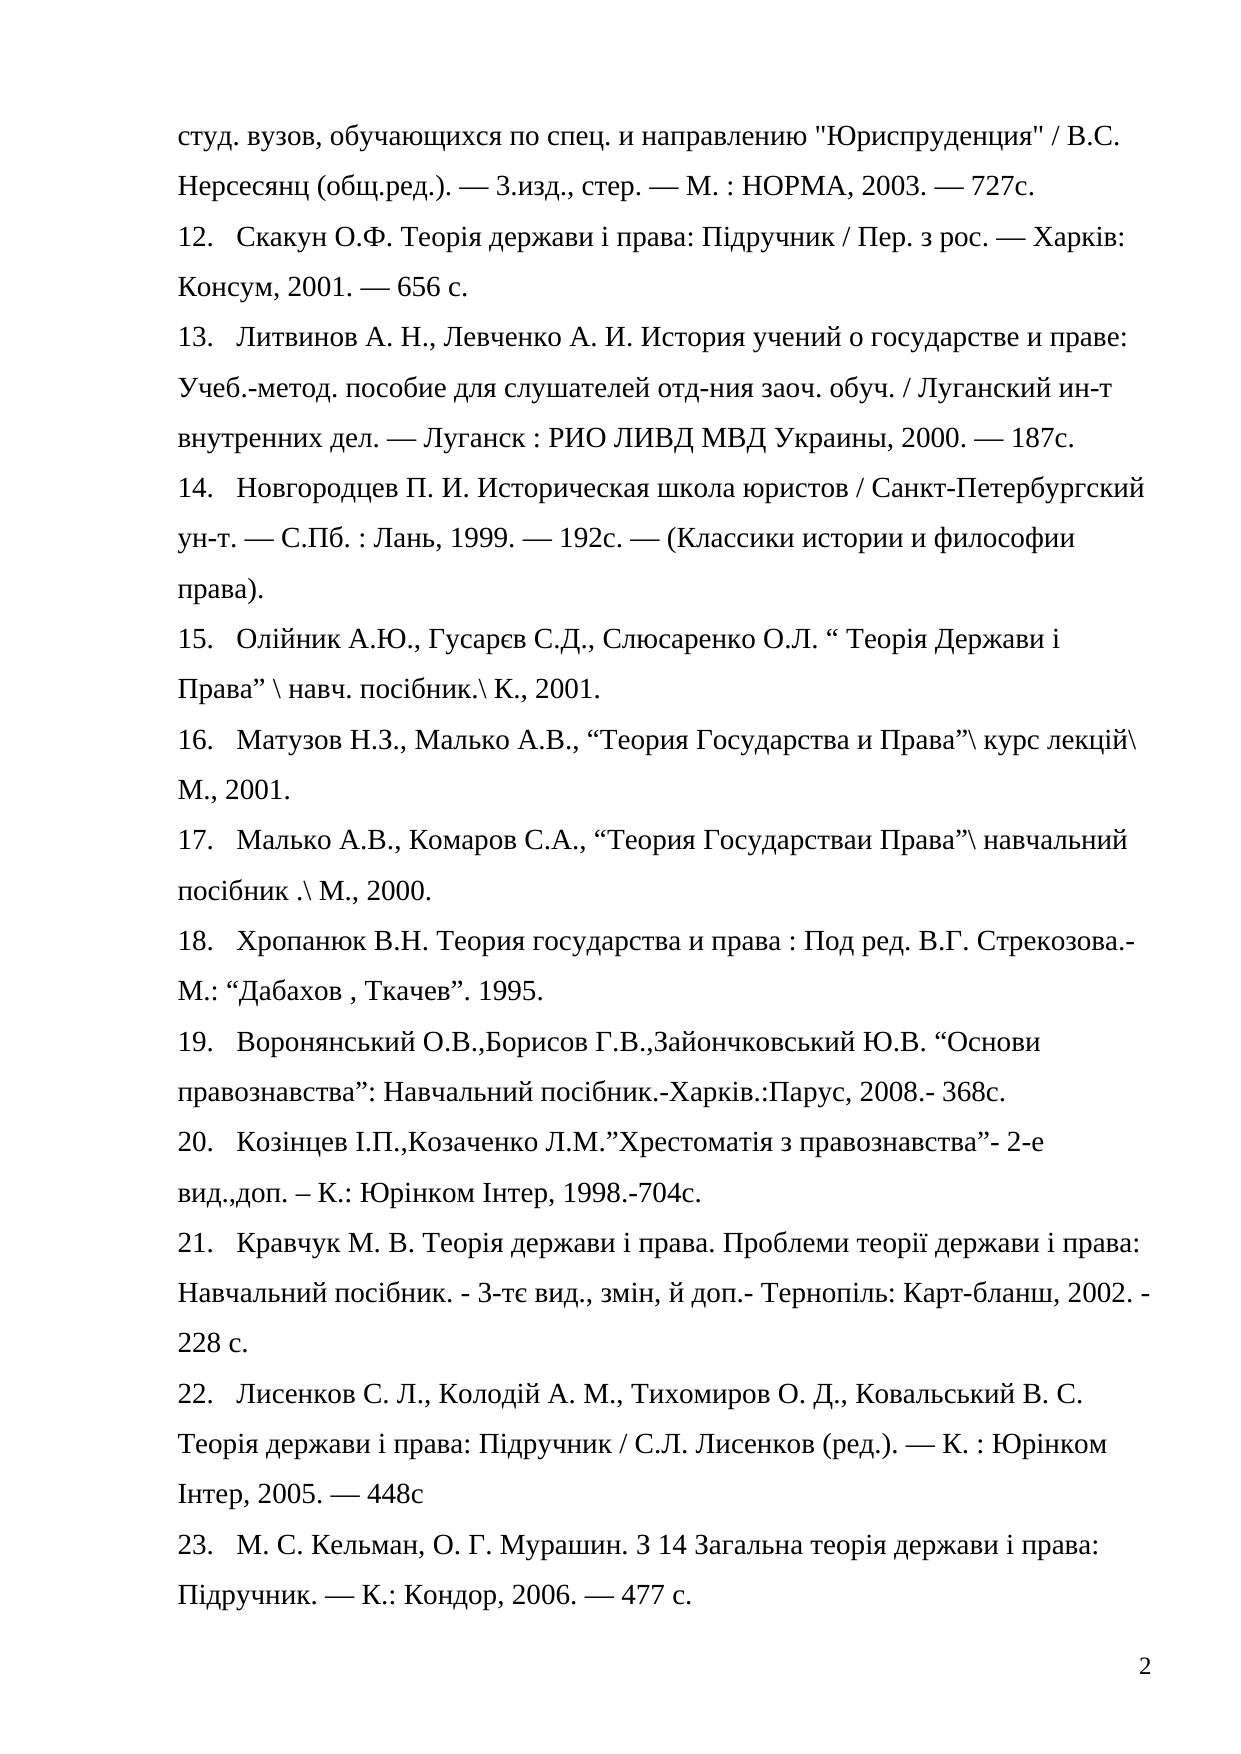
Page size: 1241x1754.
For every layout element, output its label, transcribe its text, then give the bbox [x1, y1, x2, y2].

list Новгородцев П. И. Историческая школа юристов / Санкт-Петербургский ун-т. — С.Пб. : Лань, 1999. — 192с. — (Классики истории и философии права). [177, 470, 1152, 604]
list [177, 118, 1152, 202]
list Воронянський О.В.,Борисов Г.В.,Зайончковський Ю.В. “Основи правознавства”: Навчальний посібник.-Харків.:Парус, 2008.- 368с. [177, 1024, 1152, 1108]
list Матузов Н.З., Малько А.В., “Теория Государства и Права”\ курс лекцій\ М., 2001. [177, 722, 1152, 806]
list Козінцев І.П.,Козаченко Л.М.”Хрестоматія з правознавства”- 2-е вид.,доп. – К.: Юрінком Інтер, 1998.-704с. [177, 1124, 1152, 1208]
list М. С. Кельман, О. Г. Мурашин. З 14 Загальна теорія держави і права: Підручник. — К.: Кондор, 2006. — 477 с. [177, 1527, 1152, 1611]
list Литвинов А. Н., Левченко А. И. История учений о государстве и праве: Учеб.-метод. пособие для слушателей отд-ния заоч. обуч. / Луганский ин-т внутренних дел. — Луганск : РИО ЛИВД МВД Украины, 2000. — 187с. [177, 319, 1152, 453]
list Лисенков С. Л., Колодій А. М., Тихомиров О. Д., Ковальський В. С. Теорія держави і права: Підручник / С.Л. Лисенков (ред.). — К. : Юрінком Інтер, 2005. — 448с [177, 1376, 1152, 1510]
list Кравчук М. В. Теорія держави і права. Проблеми теорії держави і права: Навчальний посібник. - 3-тє вид., змін, й доп.- Тернопіль: Карт-бланш, 2002. - 228 с. [177, 1225, 1152, 1359]
list Хропанюк В.Н. Теория государства и права : Под ред. В.Г. Стрекозова.-М.: “Дабахов , Ткачев”. 1995. [177, 923, 1152, 1007]
list Олійник А.Ю., Гусарєв С.Д., Слюсаренко О.Л. “ Теорія Держави і Права” \ навч. посібник.\ К., 2001. [177, 621, 1152, 705]
list Малько А.В., Комаров С.А., “Теория Государстваи Права”\ навчальний посібник .\ М., 2000. [177, 822, 1152, 906]
list Скакун О.Ф. Теорія держави і права: Підручник / Пер. з рос. — Харків: Консум, 2001. — 656 с. [177, 219, 1152, 303]
